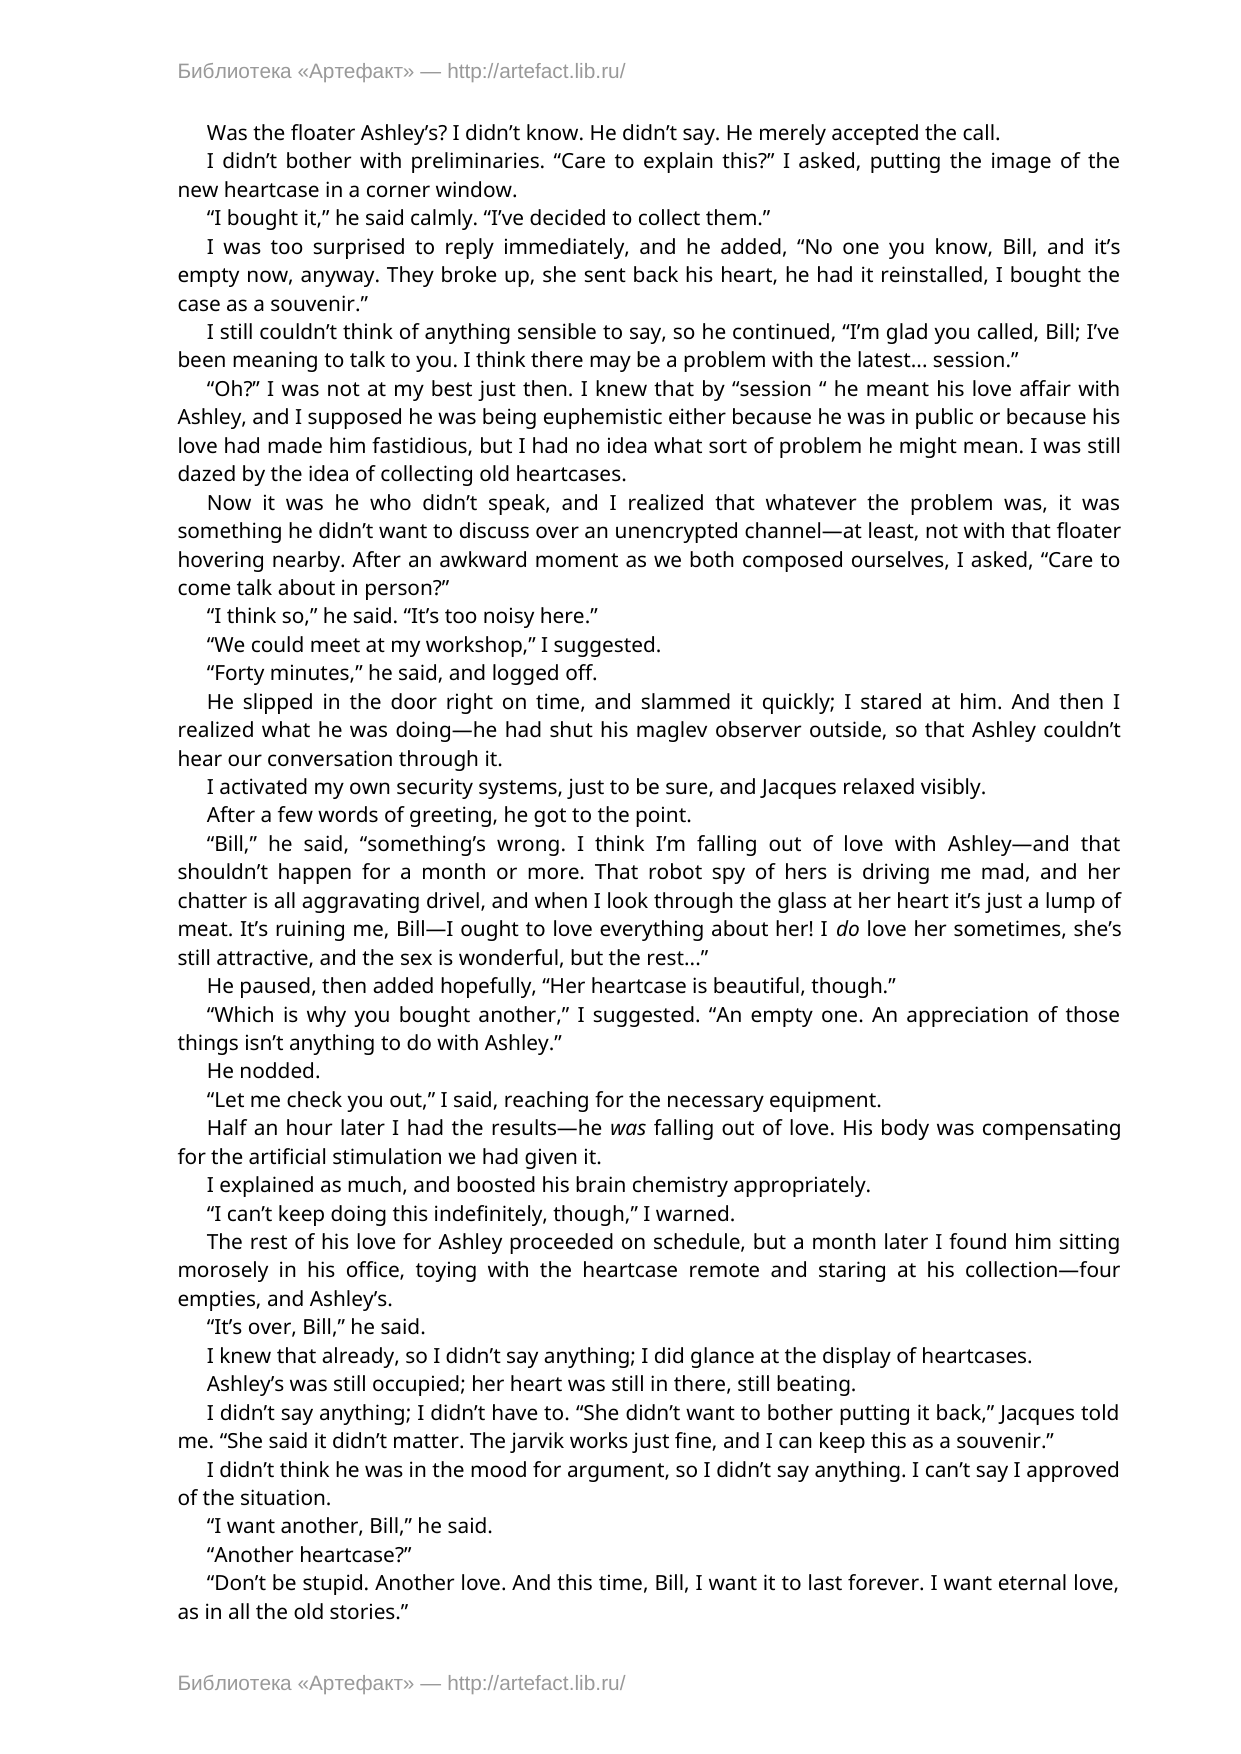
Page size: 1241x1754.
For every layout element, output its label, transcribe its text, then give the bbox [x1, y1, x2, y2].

text “Don’t be stupid. Another love. And this time, Bill, I want it to last forever. I want eternal love, as in all the old stories.” [177, 1568, 1122, 1625]
text “I can’t keep doing this indefinitely, though,” I warned. [177, 1199, 1122, 1227]
text “Which is why you bought another,” I suggested. “An empty one. An appreciation of those things isn’t anything to do with Ashley.” [177, 1000, 1122, 1057]
text “Oh?” I was not at my best just then. I knew that by “session “ he meant his love affair with Ashley, and I supposed he was being euphemistic either because he was in public or because his love had made him fastidious, but I had no idea what sort of problem he might mean. I was still dazed by the idea of collecting old heartcases. [177, 374, 1122, 488]
text Now it was he who didn’t speak, and I realized that whatever the problem was, it was something he didn’t want to discuss over an unencrypted channel—at least, not with that floater hovering nearby. After an awkward moment as we both composed ourselves, I asked, “Care to come talk about in person?” [177, 488, 1122, 602]
text Was the floater Ashley’s? I didn’t know. He didn’t say. He merely accepted the call. [177, 118, 1122, 147]
text He paused, then added hopefully, “Her heartcase is beautiful, though.” [177, 971, 1122, 1000]
text “Another heartcase?” [177, 1540, 1122, 1568]
text I didn’t think he was in the mood for argument, so I didn’t say anything. I can’t say I approved of the situation. [177, 1455, 1122, 1512]
text The rest of his love for Ashley proceeded on schedule, but a month later I found him sitting morosely in his office, toying with the heartcase remote and staring at his collection—four empties, and Ashley’s. [177, 1227, 1122, 1312]
text I didn’t bother with preliminaries. “Care to explain this?” I asked, putting the image of the new heartcase in a corner window. [177, 147, 1122, 203]
text I was too surprised to reply immediately, and he added, “No one you know, Bill, and it’s empty now, anyway. They broke up, she sent back his heart, he had it reinstalled, I bought the case as a souvenir.” [177, 232, 1122, 317]
text Ashley’s was still occupied; her heart was still in there, still beating. [177, 1369, 1122, 1398]
text After a few words of greeting, he got to the point. [177, 801, 1122, 829]
text Half an hour later I had the results—he was falling out of love. His body was compensating for the artificial stimulation we had given it. [177, 1113, 1122, 1170]
text I knew that already, so I didn’t say anything; I did glance at the display of heartcases. [177, 1341, 1122, 1369]
text “Forty minutes,” he said, and logged off. [177, 658, 1122, 687]
text “I think so,” he said. “It’s too noisy here.” [177, 602, 1122, 630]
text “It’s over, Bill,” he said. [177, 1312, 1122, 1341]
text “We could meet at my workshop,” I suggested. [177, 630, 1122, 658]
text “I want another, Bill,” he said. [177, 1512, 1122, 1540]
text I activated my own security systems, just to be sure, and Jacques relaxed visibly. [177, 772, 1122, 801]
text He slipped in the door right on time, and slammed it quickly; I stared at him. And then I realized what he was doing—he had shut his maglev observer outside, so that Ashley couldn’t hear our conversation through it. [177, 687, 1122, 772]
text I explained as much, and boosted his brain chemistry appropriately. [177, 1170, 1122, 1199]
text He nodded. [177, 1057, 1122, 1085]
text “I bought it,” he said calmly. “I’ve decided to collect them.” [177, 203, 1122, 232]
text “Let me check you out,” I said, reaching for the necessary equipment. [177, 1085, 1122, 1113]
text I still couldn’t think of anything sensible to say, so he continued, “I’m glad you called, Bill; I’ve been meaning to talk to you. I think there may be a problem with the latest... session.” [177, 317, 1122, 374]
text “Bill,” he said, “something’s wrong. I think I’m falling out of love with Ashley—and that shouldn’t happen for a month or more. That robot spy of hers is driving me mad, and her chatter is all aggravating drivel, and when I look through the glass at her heart it’s just a lump of meat. It’s ruining me, Bill—I ought to love everything about her! I do love her sometimes, she’s still attractive, and the sex is wonderful, but the rest...” [177, 829, 1122, 971]
text I didn’t say anything; I didn’t have to. “She didn’t want to bother putting it back,” Jacques told me. “She said it didn’t matter. The jarvik works just fine, and I can keep this as a souvenir.” [177, 1398, 1122, 1455]
